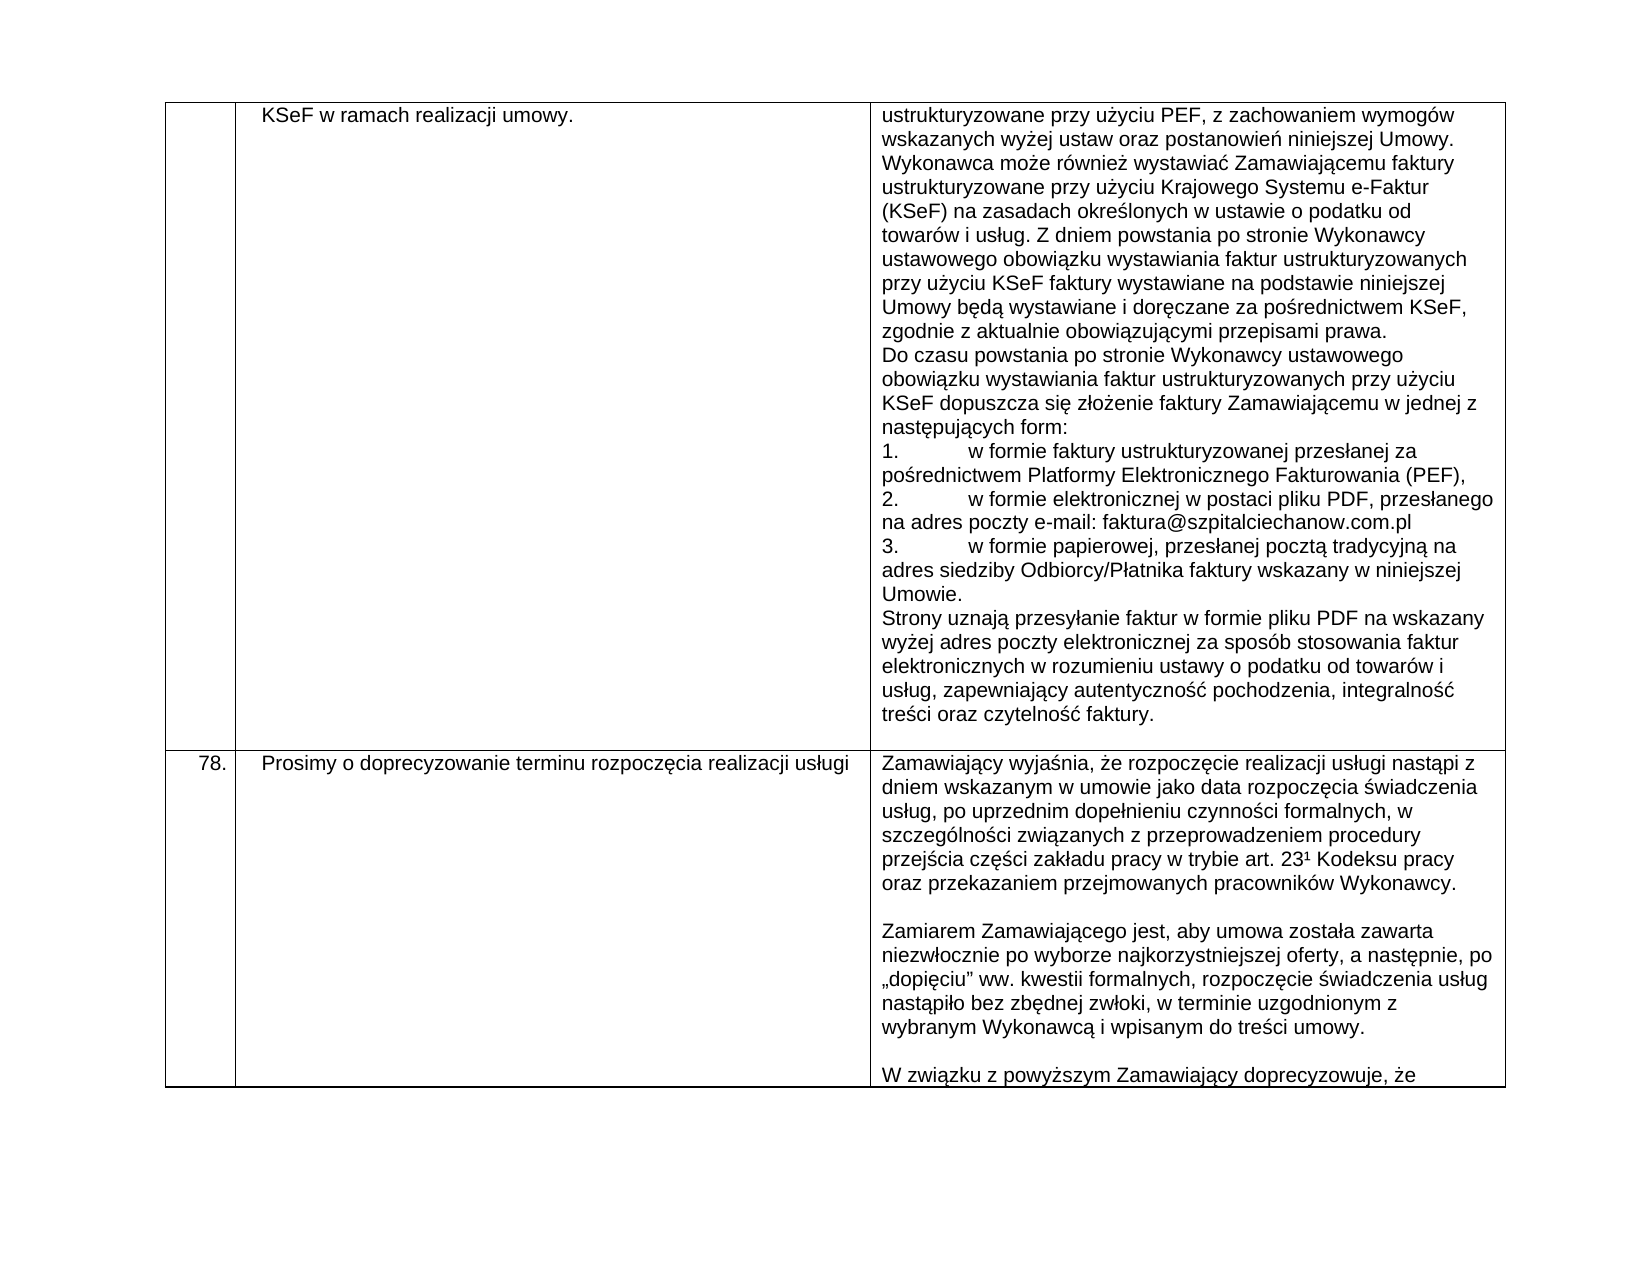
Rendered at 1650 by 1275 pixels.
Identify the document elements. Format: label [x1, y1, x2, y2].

table_cell [236, 103, 870, 750]
table_cell [871, 103, 1505, 750]
table_cell [166, 103, 235, 750]
table_cell [236, 751, 870, 1086]
table_cell [871, 751, 1505, 1086]
table_cell [166, 751, 235, 1086]
